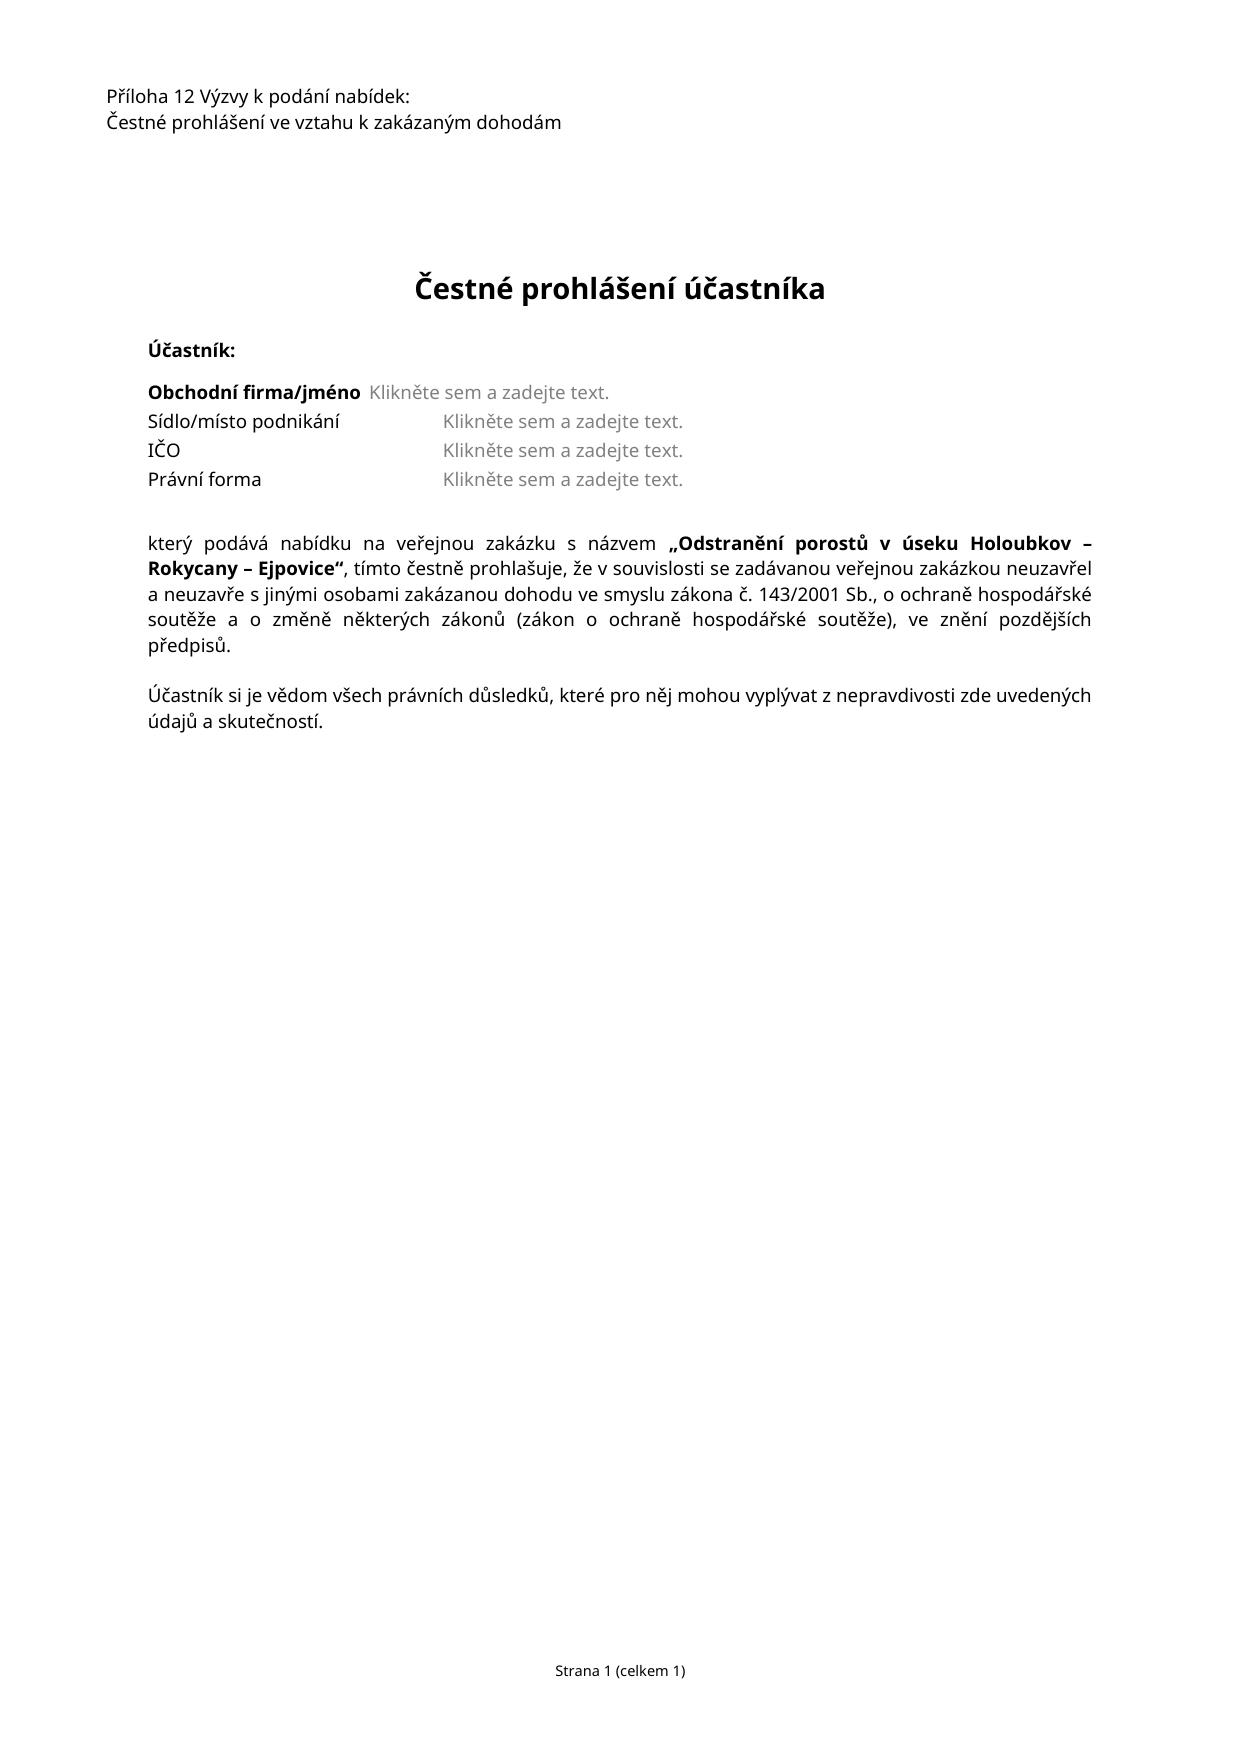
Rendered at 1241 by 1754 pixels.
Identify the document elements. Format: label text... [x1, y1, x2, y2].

text Sídlo/místo podnikání [148, 405, 1093, 434]
text Obchodní firma/jméno [148, 376, 1093, 405]
text Účastník si je vědom všech právních důsledků, které pro něj mohou vyplývat z nepravdivosti zde uvedených údajů a skutečností. [148, 683, 1093, 734]
text který podává nabídku na veřejnou zakázku s názvem „Odstranění porostů v úseku Holoubkov – Rokycany – Ejpovice“, tímto čestně prohlašuje, že v souvislosti se zadávanou veřejnou zakázkou neuzavřel a neuzavře s jinými osobami zakázanou dohodu ve smyslu zákona č. 143/2001 Sb., o ochraně hospodářské soutěže a o změně některých zákonů (zákon o ochraně hospodářské soutěže), ve znění pozdějších předpisů. [148, 530, 1093, 658]
text Právní forma [148, 463, 1093, 492]
title Čestné prohlášení účastníka [148, 268, 1093, 308]
text Účastník: [148, 333, 1093, 364]
text IČO [148, 434, 1093, 463]
